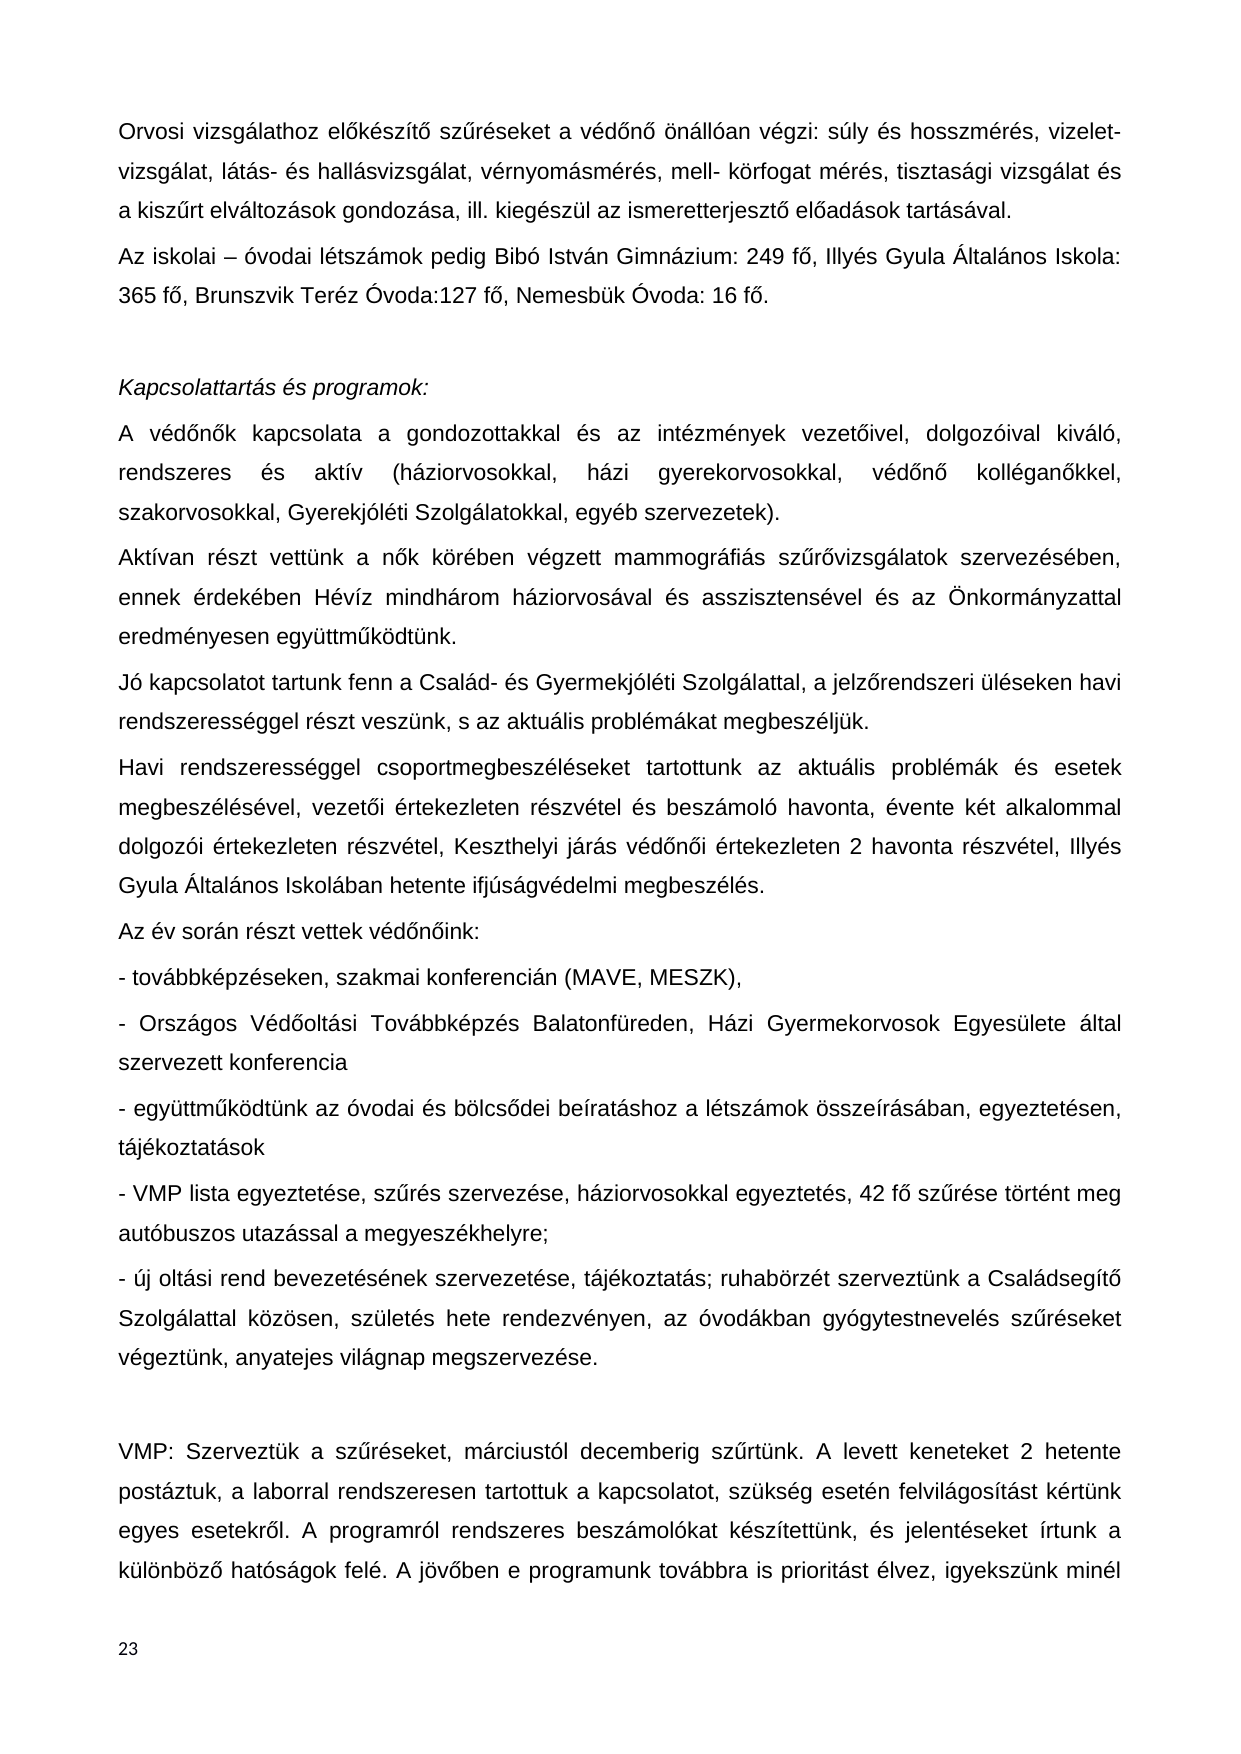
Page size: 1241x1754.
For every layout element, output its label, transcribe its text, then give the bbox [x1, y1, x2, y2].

text - együttműködtünk az óvodai és bölcsődei beíratáshoz a létszámok összeírásában, egyeztetésen, tájékoztatások [118, 1095, 1122, 1161]
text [118, 1438, 1122, 1583]
text Az iskolai – óvodai létszámok pedig Bibó István Gimnázium: 249 fő, Illyés Gyula Általános Iskola: 365 fő, Brunszvik Teréz Óvoda:127 fő, Nemesbük Óvoda: 16 fő. [118, 243, 1122, 309]
text Havi rendszerességgel csoportmegbeszéléseket tartottunk az aktuális problémák és esetek megbeszélésével, vezetői értekezleten részvétel és beszámoló havonta, évente két alkalommal dolgozói értekezleten részvétel, Keszthelyi járás védőnői értekezleten 2 havonta részvétel, Illyés Gyula Általános Iskolában hetente ifjúságvédelmi megbeszélés. [118, 754, 1122, 899]
text - továbbképzéseken, szakmai konferencián (MAVE, MESZK), [118, 964, 1122, 990]
text - Országos Védőoltási Továbbképzés Balatonfüreden, Házi Gyermekorvosok Egyesülete által szervezett konferencia [118, 1010, 1122, 1076]
text - VMP lista egyeztetése, szűrés szervezése, háziorvosokkal egyeztetés, 42 fő szűrése történt meg autóbuszos utazással a megyeszékhelyre; [118, 1180, 1122, 1246]
text A védőnők kapcsolata a gondozottakkal és az intézmények vezetőivel, dolgozóival kiváló, rendszeres és aktív (háziorvosokkal, házi gyerekorvosokkal, védőnő kolléganőkkel, szakorvosokkal, Gyerekjóléti Szolgálatokkal, egyéb szervezetek). [118, 419, 1122, 525]
text Jó kapcsolatot tartunk fenn a Család- és Gyermekjóléti Szolgálattal, a jelzőrendszeri üléseken havi rendszerességgel részt veszünk, s az aktuális problémákat megbeszéljük. [118, 669, 1122, 735]
text Orvosi vizsgálathoz előkészítő szűréseket a védőnő önállóan végzi: súly és hosszmérés, vizelet-vizsgálat, látás- és hallásvizsgálat, vérnyomásmérés, mell- körfogat mérés, tisztasági vizsgálat és a kiszűrt elváltozások gondozása, ill. kiegészül az ismeretterjesztő előadások tartásával. [118, 118, 1122, 223]
text Aktívan részt vettünk a nők körében végzett mammográfiás szűrővizsgálatok szervezésében, ennek érdekében Hévíz mindhárom háziorvosával és asszisztensével és az Önkormányzattal eredményesen együttműködtünk. [118, 544, 1122, 649]
text - új oltási rend bevezetésének szervezetése, tájékoztatás; ruhabörzét szerveztünk a Családsegítő Szolgálattal közösen, születés hete rendezvényen, az óvodákban gyógytestnevelés szűréseket végeztünk, anyatejes világnap megszervezése. [118, 1265, 1122, 1371]
text Az év során részt vettek védőnőink: [118, 918, 1122, 944]
text Kapcsolattartás és programok: [118, 374, 1122, 400]
